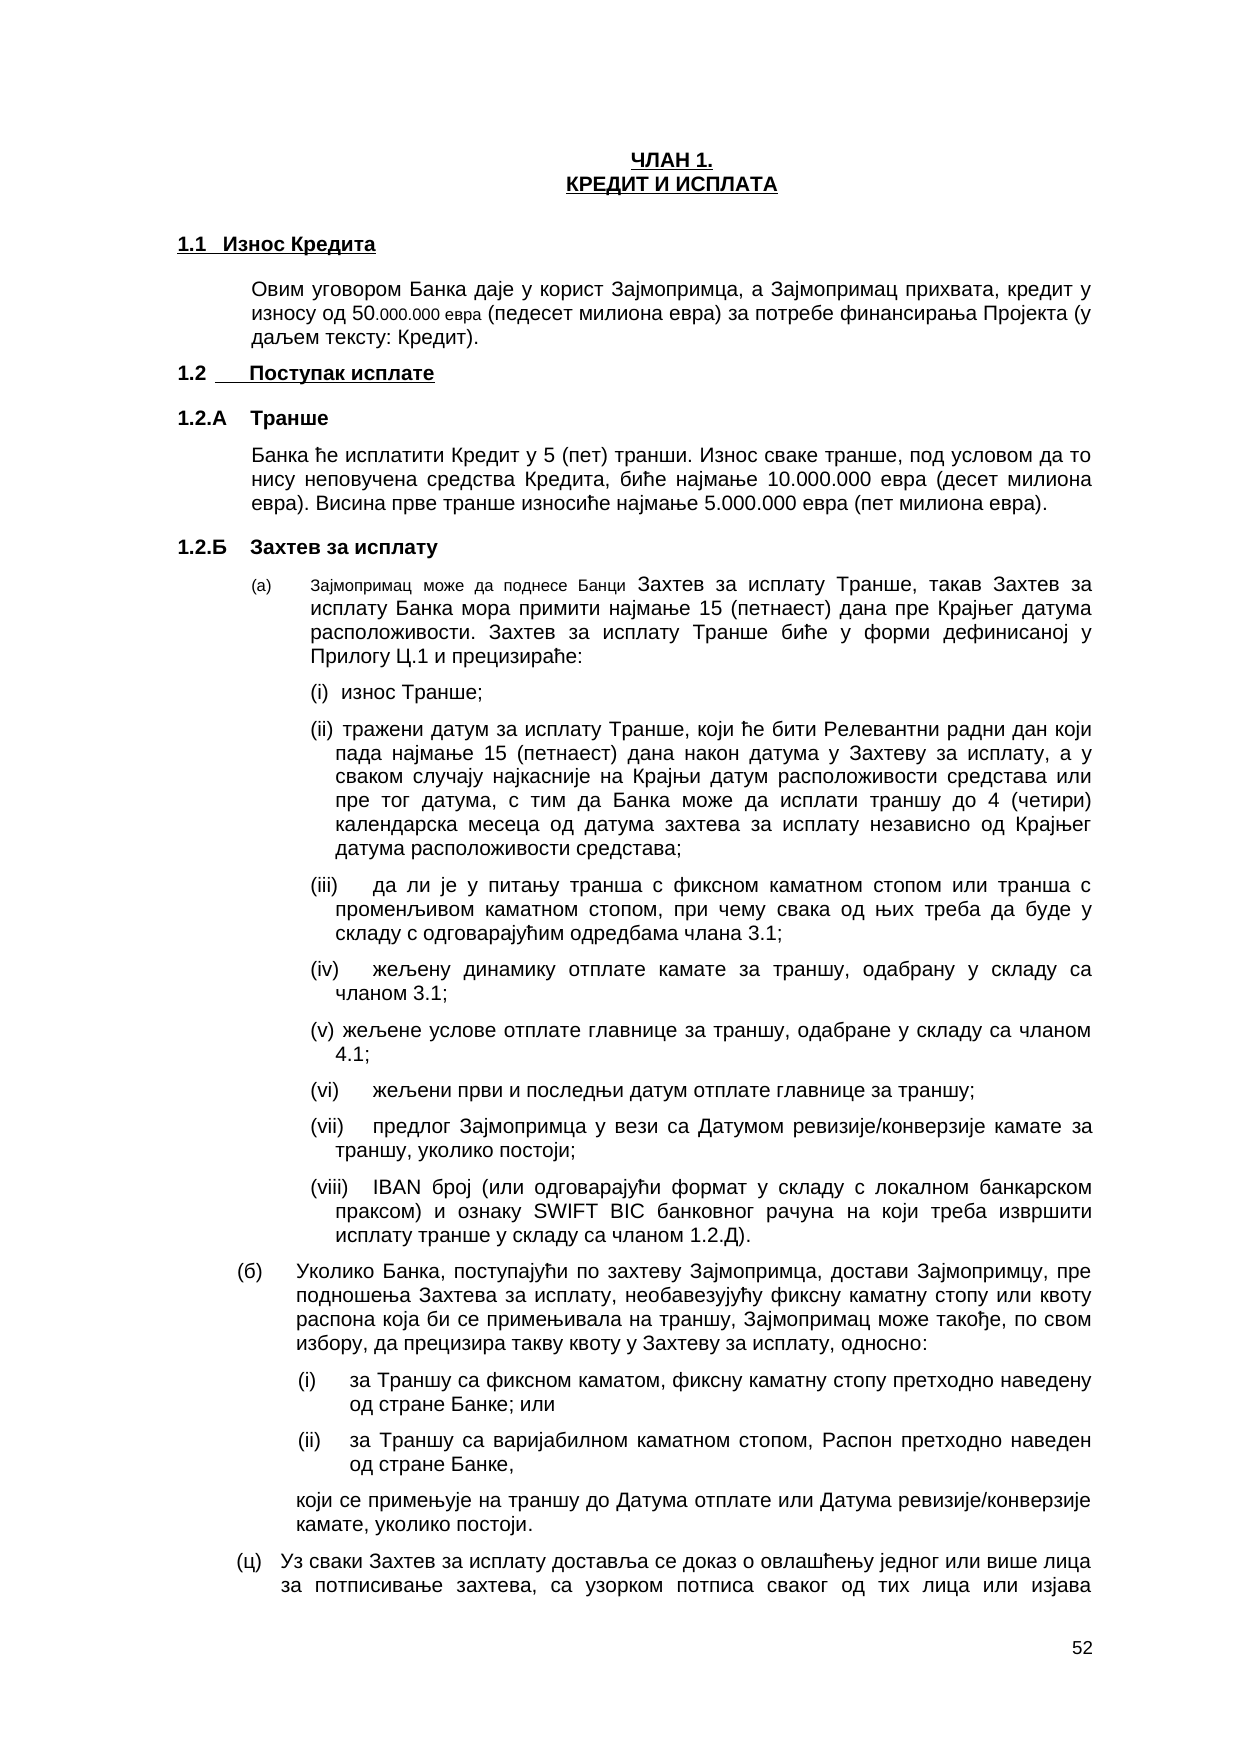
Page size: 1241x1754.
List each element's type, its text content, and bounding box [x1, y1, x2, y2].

text Банкa ће исплатити Кредит у 5 (пет) транши. Износ сваке транше, под условом да то нису неповучена средства Кредита, биће најмање 10.000.000 евра (десет милиона евра). Висина прве транше износиће најмање 5.000.000 евра (пет милиона евра). [251, 442, 1093, 514]
list тражени датум за исплату Транше, који ће бити Релевантни радни дан који пада најмање 15 (петнаест) дана након датума у Захтеву за исплату, а у сваком случају најкасније на Крајњи датум расположивости средстава или пре тог датума, с тим да Банка може да исплати траншу до 4 (четири) календарска месеца од датума захтева за исплату независно од Крајњег датума расположивости средстава; [310, 716, 1093, 860]
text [236, 1549, 1093, 1597]
text (а) Зајмопримац може да поднесе Банци Захтев за исплату Транше, такав Захтев за исплату Банка мора примити најмање 15 (петнаест) дана пре Крајњег датума расположивости. Захтев за исплату Транше биће у форми дефинисаној у Прилогу Ц.1 и прецизираће: [251, 572, 1093, 667]
subtitle Члан 1. Кредит и исплата [251, 148, 1093, 219]
subtitle 1.1 Износ Кредита [177, 232, 1093, 256]
text (б) Уколико Банка, поступајући по захтеву Зајмопримца, достави Зајмопримцу, пре подношења Захтева за исплату, необавезујућу фиксну каматну стопу или квоту распона која би се примењивала на траншу, Зајмопримац може такође, по свом избору, да прецизира такву квоту у Захтеву за исплату, односно: [237, 1259, 1093, 1355]
list за Траншу са варијабилном каматном стопом, Распон претходно наведен од стране Банке, [298, 1428, 1093, 1476]
list износ Транше; [310, 680, 1093, 704]
text Овим уговором Банка даје у корист Зајмопримца, а Зајмопримац прихвата, кредит у износу од 50.000.000 евра (педесет милиона евра) за потребе финансирања Пројекта (у даљем тексту: Кредит). [251, 277, 1093, 349]
list за Траншу са фиксном каматом, фиксну каматну стопу претходно наведену од стране Банке; или [298, 1367, 1093, 1415]
list жељене услове отплате главнице за траншу, одабране у складу са чланом 4.1; [310, 1017, 1093, 1065]
list жељену динамику отплате камате за траншу, одабрану у складу са чланом 3.1; [310, 957, 1093, 1005]
subtitle 1.2.Б Захтев за исплату [177, 535, 1093, 559]
subtitle 1.2.А Транше [177, 406, 1093, 430]
list да ли је у питању транша с фиксном каматном стопом или транша с променљивом каматном стопом, при чему свака од њих треба да буде у складу с одговарајућим одредбама члана 3.1; [310, 873, 1093, 944]
subtitle Поступак исплате [177, 361, 1093, 385]
text који се примењује на траншу до Датума отплате или Датума ревизије/конверзије камате, уколико постоји. [296, 1488, 1093, 1536]
list жељени први и последњи датум отплате главнице за траншу; [310, 1078, 1093, 1102]
list IBAN број (или одговарајући формат у складу с локалном банкарском праксом) и ознаку SWIFT BIC банковног рачуна на који треба извршити исплату транше у складу са чланом 1.2.Д). [310, 1175, 1093, 1247]
list предлог Зајмопримца у вези са Датумом ревизије/конверзије камате за траншу, уколико постоји; [310, 1114, 1093, 1162]
